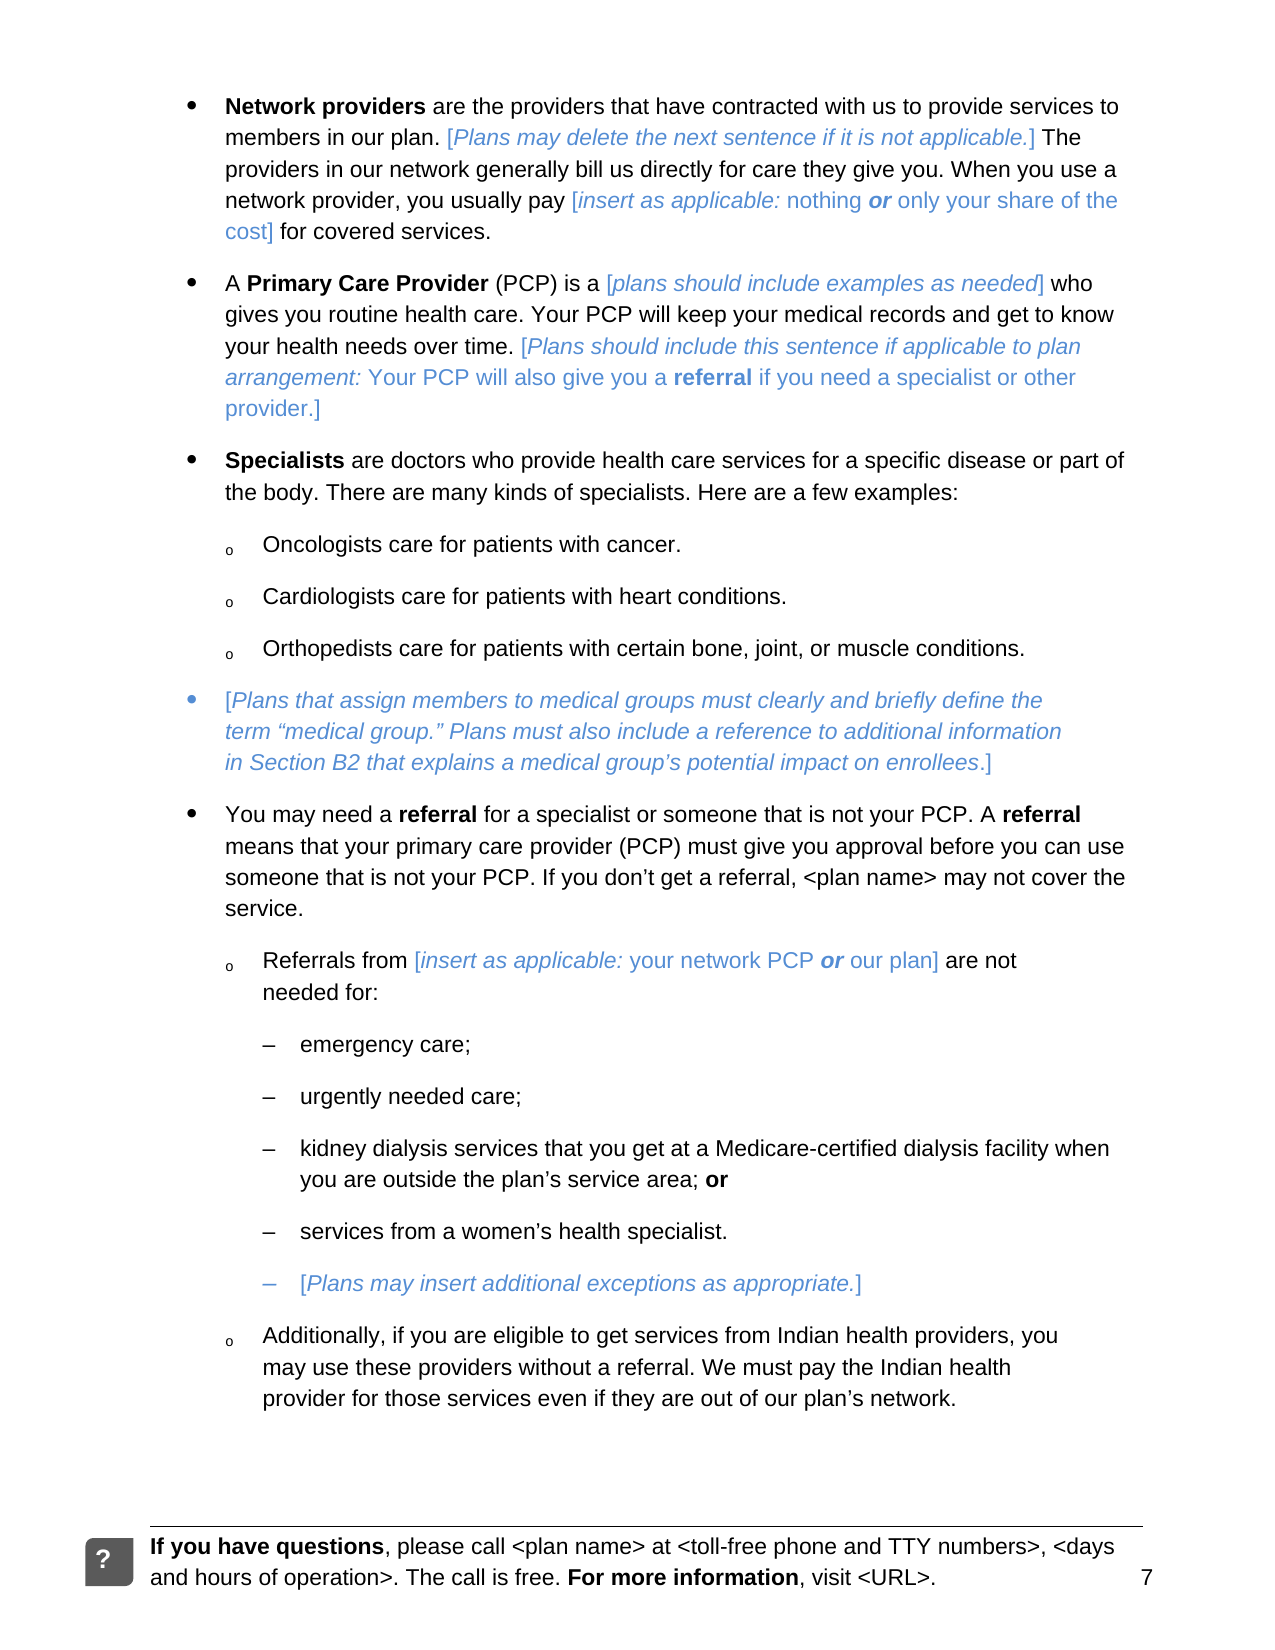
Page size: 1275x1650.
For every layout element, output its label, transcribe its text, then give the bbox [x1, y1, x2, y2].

list Oncologists care for patients with cancer. [225, 527, 1068, 558]
list urgently needed care; [262, 1079, 1143, 1110]
list emergency care; [262, 1027, 1143, 1058]
list Specialists are doctors who provide health care services for a specific disease or part of the body. There are many kinds of specialists. Here are a few examples: [187, 444, 1143, 506]
list A Primary Care Provider (PCP) is a [plans should include examples as needed] who gives you routine health care. Your PCP will keep your medical records and get to know your health needs over time. [Plans should include this sentence if applicable to plan arrangement: Your PCP will also give you a referral if you need a specialist or other provider.] [187, 267, 1143, 423]
list Network providers are the providers that have contracted with us to provide services to members in our plan. [Plans may delete the next sentence if it is not applicable.] The providers in our network generally bill us directly for care they give you. When you use a network provider, you usually pay [insert as applicable: nothing or only your share of the cost] for covered services. [187, 89, 1143, 246]
list Additionally, if you are eligible to get services from Indian health providers, you may use these providers without a referral. We must pay the Indian health provider for those services even if they are out of our plan’s network. [225, 1319, 1068, 1412]
list Referrals from [insert as applicable: your network PCP or our plan] are not needed for: [225, 944, 1068, 1006]
list [Plans that assign members to medical groups must clearly and briefly define the term “medical group.” Plans must also include a reference to additional information in Section B2 that explains a medical group’s potential impact on enrollees.] [187, 683, 1068, 777]
list Orthopedists care for patients with certain bone, joint, or muscle conditions. [225, 631, 1068, 662]
list services from a women’s health specialist. [262, 1214, 1143, 1246]
list Cardiologists care for patients with heart conditions. [225, 579, 1068, 610]
list kidney dialysis services that you get at a Medicare-certified dialysis facility when you are outside the plan’s service area; or [262, 1131, 1143, 1194]
list [Plans may insert additional exceptions as appropriate.] [262, 1267, 1068, 1298]
list You may need a referral for a specialist or someone that is not your PCP. A referral means that your primary care provider (PCP) must give you approval before you can use someone that is not your PCP. If you don’t get a referral, <plan name> may not cover the service. [187, 798, 1143, 923]
